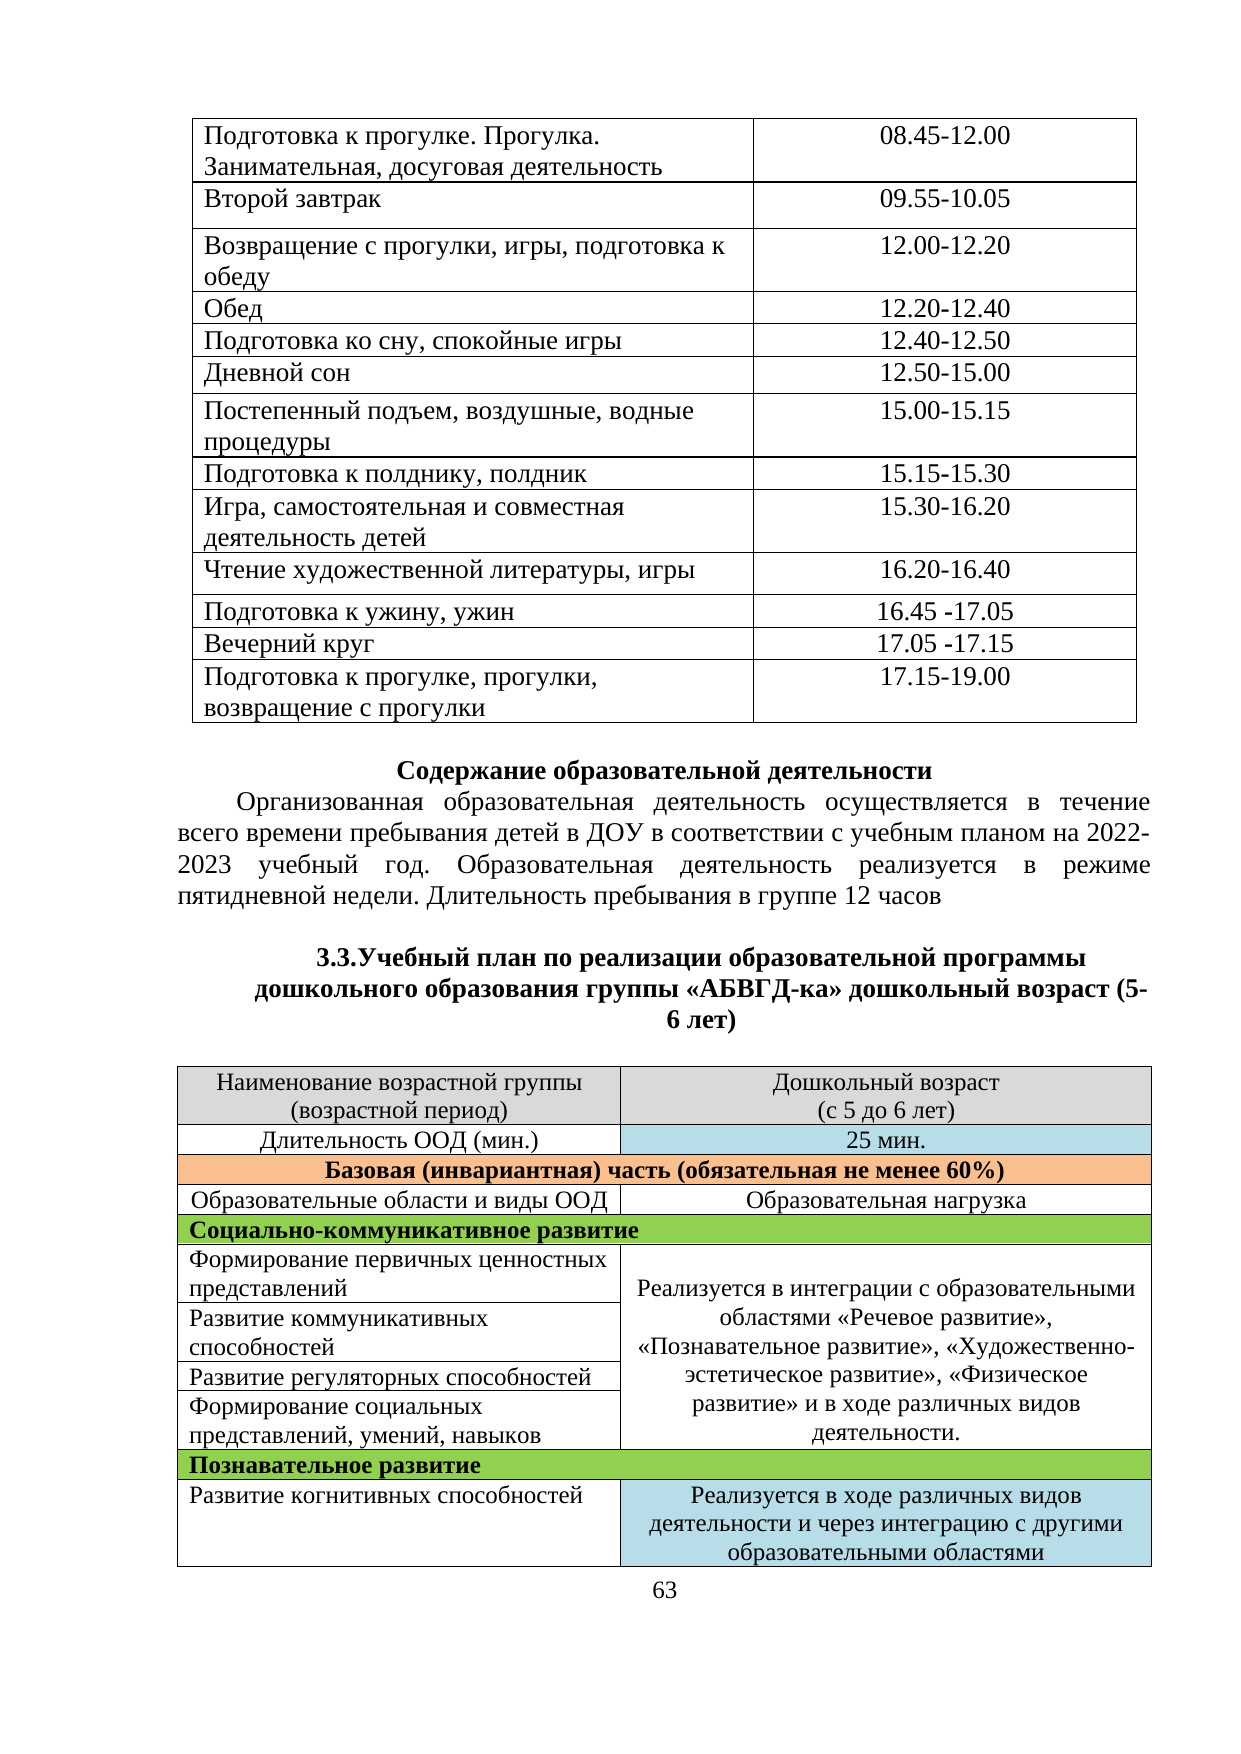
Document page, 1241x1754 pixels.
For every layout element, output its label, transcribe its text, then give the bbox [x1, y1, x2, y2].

table_cell Подготовка к ужину, ужин [193, 595, 753, 627]
table_cell Образовательные области и виды ООД [178, 1185, 620, 1214]
table_cell Формирование первичных ценностных представлений [178, 1245, 620, 1302]
table_cell Подготовка к прогулке, прогулки, возвращение с прогулки [193, 660, 753, 722]
table_cell 12.40-12.50 [754, 324, 1136, 356]
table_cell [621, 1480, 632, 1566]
table_cell Познавательное развитие [178, 1450, 1151, 1479]
table_cell Дневной сон [193, 357, 753, 393]
table_cell Подготовка ко сну, спокойные игры [193, 324, 753, 356]
table_cell Образовательная нагрузка [621, 1185, 1151, 1214]
table_cell 17.05 -17.15 [754, 628, 1136, 659]
table_cell Постепенный подъем, воздушные, водные процедуры [193, 394, 753, 456]
table_cell 12.20-12.40 [754, 292, 1136, 323]
table_cell Обед [193, 292, 753, 323]
table_cell 12.00-12.20 [754, 229, 1136, 291]
table_header Дошкольный возраст (с 5 до 6 лет) [621, 1067, 1151, 1124]
table_cell 09.55-10.05 [754, 183, 1136, 228]
table_cell Социально-коммуникативное развитие [178, 1215, 1151, 1243]
text 3.3.Учебный план по реализации образовательной программы дошкольного образования группы «АБВГД-ка» дошкольный возраст (5-6 лет) [251, 941, 1152, 1034]
table_cell Развитие когнитивных способностей [178, 1480, 620, 1566]
table_cell Развитие регуляторных способностей [178, 1362, 620, 1390]
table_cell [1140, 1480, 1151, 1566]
table_cell Базовая (инвариантная) часть (обязательная не менее 60%) [178, 1155, 1151, 1184]
table_cell 08.45-12.00 [754, 119, 1136, 181]
table_cell Вечерний круг [193, 628, 753, 659]
text Содержание образовательной деятельности [177, 754, 1152, 785]
table_cell 15.15-15.30 [754, 458, 1136, 489]
table_cell Подготовка к полднику, полдник [193, 458, 753, 489]
table_cell 15.00-15.15 [754, 394, 1136, 456]
table_cell Возвращение с прогулки, игры, подготовка к обеду [193, 229, 753, 291]
table_cell 16.45 -17.05 [754, 595, 1136, 627]
table_cell 16.20-16.40 [754, 553, 1136, 594]
table_cell Реализуется в интеграции с образовательными областями «Речевое развитие», «Познавательное развитие», «Художественно-эстетическое развитие», «Физическое развитие» и в ходе различных видов деятельности. [621, 1245, 1151, 1449]
table_cell Формирование социальных представлений, умений, навыков [178, 1391, 620, 1449]
table_header Наименование возрастной группы (возрастной период) [178, 1067, 620, 1124]
table_cell Развитие коммуникативных способностей [178, 1303, 620, 1361]
table_cell Второй завтрак [193, 183, 753, 228]
table_cell 25 мин. [621, 1125, 1151, 1154]
table_cell Подготовка к прогулке. Прогулка. Занимательная, досуговая деятельность [193, 119, 753, 181]
table_cell Длительность ООД (мин.) [178, 1125, 620, 1154]
table_cell Игра, самостоятельная и совместная деятельность детей [193, 490, 753, 552]
table_cell Чтение художественной литературы, игры [193, 553, 753, 594]
text Организованная образовательная деятельность осуществляется в течение всего времени пребывания детей в ДОУ в соответствии с учебным планом на 2022-2023 учебный год. Образовательная деятельность реализуется в режиме пятидневной недели. Длительность пребывания в группе 12 часов [177, 785, 1152, 910]
table_cell 17.15-19.00 [754, 660, 1136, 722]
table_cell 12.50-15.00 [754, 357, 1136, 393]
table_cell 15.30-16.20 [754, 490, 1136, 552]
